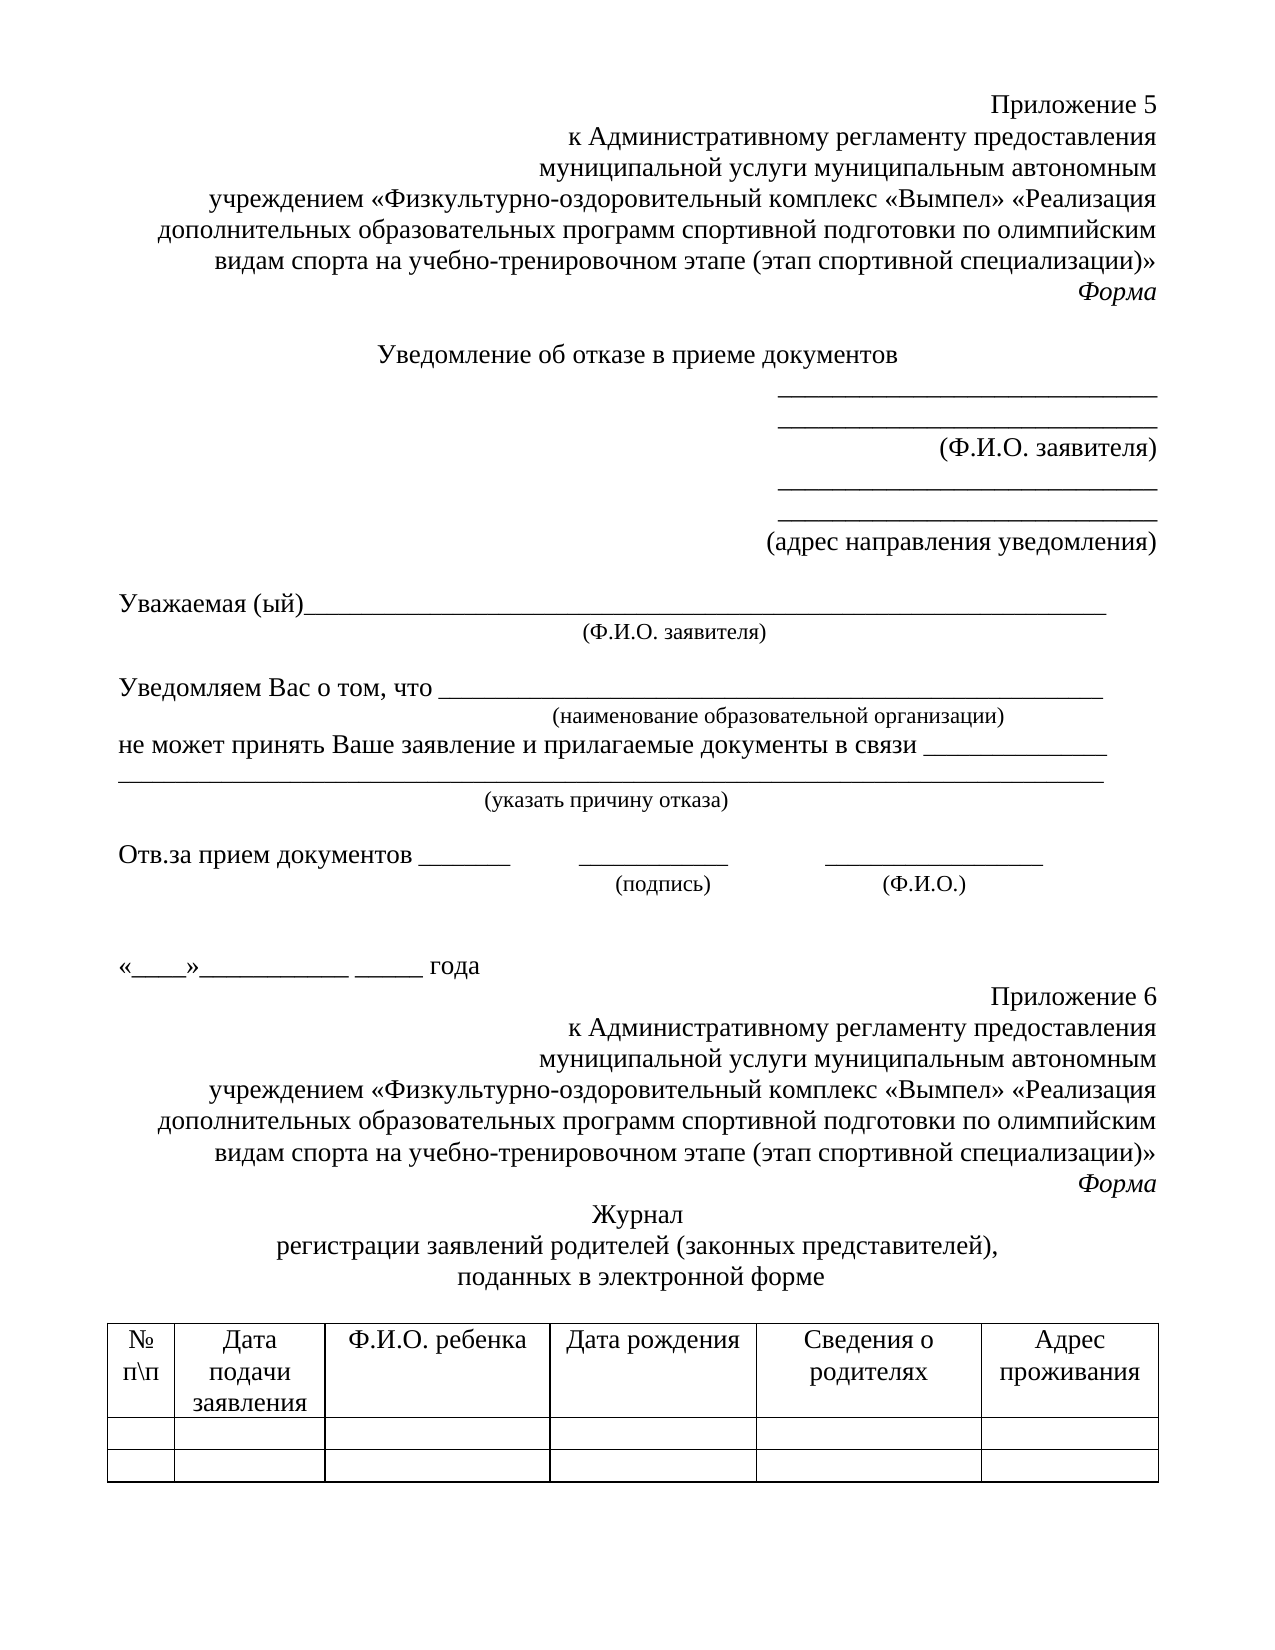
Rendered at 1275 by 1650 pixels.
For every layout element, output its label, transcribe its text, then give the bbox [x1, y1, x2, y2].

text регистрации заявлений родителей (законных представителей), [118, 1229, 1157, 1260]
table_cell [551, 1450, 756, 1481]
text ____________________________ [118, 400, 1157, 431]
text Приложение 6 [118, 980, 1157, 1011]
text муниципальной услуги муниципальным автономным [118, 1042, 1157, 1073]
table_cell [757, 1418, 981, 1449]
text (Ф.И.О. заявителя) [118, 431, 1157, 462]
text Форма [118, 276, 1157, 307]
text Уведомляем Вас о том, что __________________________________________________________ [118, 671, 1157, 702]
text ____________________________ [118, 493, 1157, 525]
table_header № п\п [108, 1324, 174, 1417]
text (подпись) (Ф.И.О.) [118, 870, 1157, 896]
table_cell [326, 1418, 549, 1449]
table_cell [108, 1418, 174, 1449]
text Журнал [118, 1198, 1157, 1229]
table_cell [108, 1450, 174, 1481]
text Форма [118, 1167, 1157, 1198]
table_cell [175, 1418, 324, 1449]
text (Ф.И.О. заявителя) [118, 618, 1157, 644]
text ______________________________________________________________________________________ [118, 759, 1157, 786]
text муниципальной услуги муниципальным автономным [118, 151, 1157, 182]
table_header Дата рождения [551, 1324, 756, 1417]
text (указать причину отказа) [118, 786, 1157, 812]
table_cell [757, 1450, 981, 1481]
table_header Адрес проживания [982, 1324, 1158, 1417]
text Приложение 5 [118, 89, 1157, 120]
text не может принять Ваше заявление и прилагаемые документы в связи ________________ [118, 728, 1157, 759]
table_cell [326, 1450, 549, 1481]
text «____»___________ _____ года [118, 949, 1157, 980]
text (наименование образовательной организации) [118, 702, 1157, 728]
text к Административному регламенту предоставления [118, 120, 1157, 151]
text (адрес направления уведомления) [118, 525, 1157, 556]
table_cell [982, 1418, 1158, 1449]
text Отв.за прием документов ________ _____________ ___________________ [118, 838, 1157, 870]
text Уважаемая (ый)______________________________________________________________________ [118, 587, 1157, 618]
text ____________________________ [118, 462, 1157, 493]
table_header Ф.И.О. ребенка [326, 1324, 549, 1417]
text ____________________________ [118, 369, 1157, 400]
text Уведомление об отказе в приеме документов [118, 338, 1157, 369]
table_cell [551, 1418, 756, 1449]
text поданных в электронной форме [118, 1260, 1157, 1291]
table_cell [175, 1450, 324, 1481]
text к Административному регламенту предоставления [118, 1011, 1157, 1042]
table_cell [982, 1450, 1158, 1481]
table_header Сведения о родителях [757, 1324, 981, 1417]
table_header Дата подачи заявления [175, 1324, 324, 1417]
